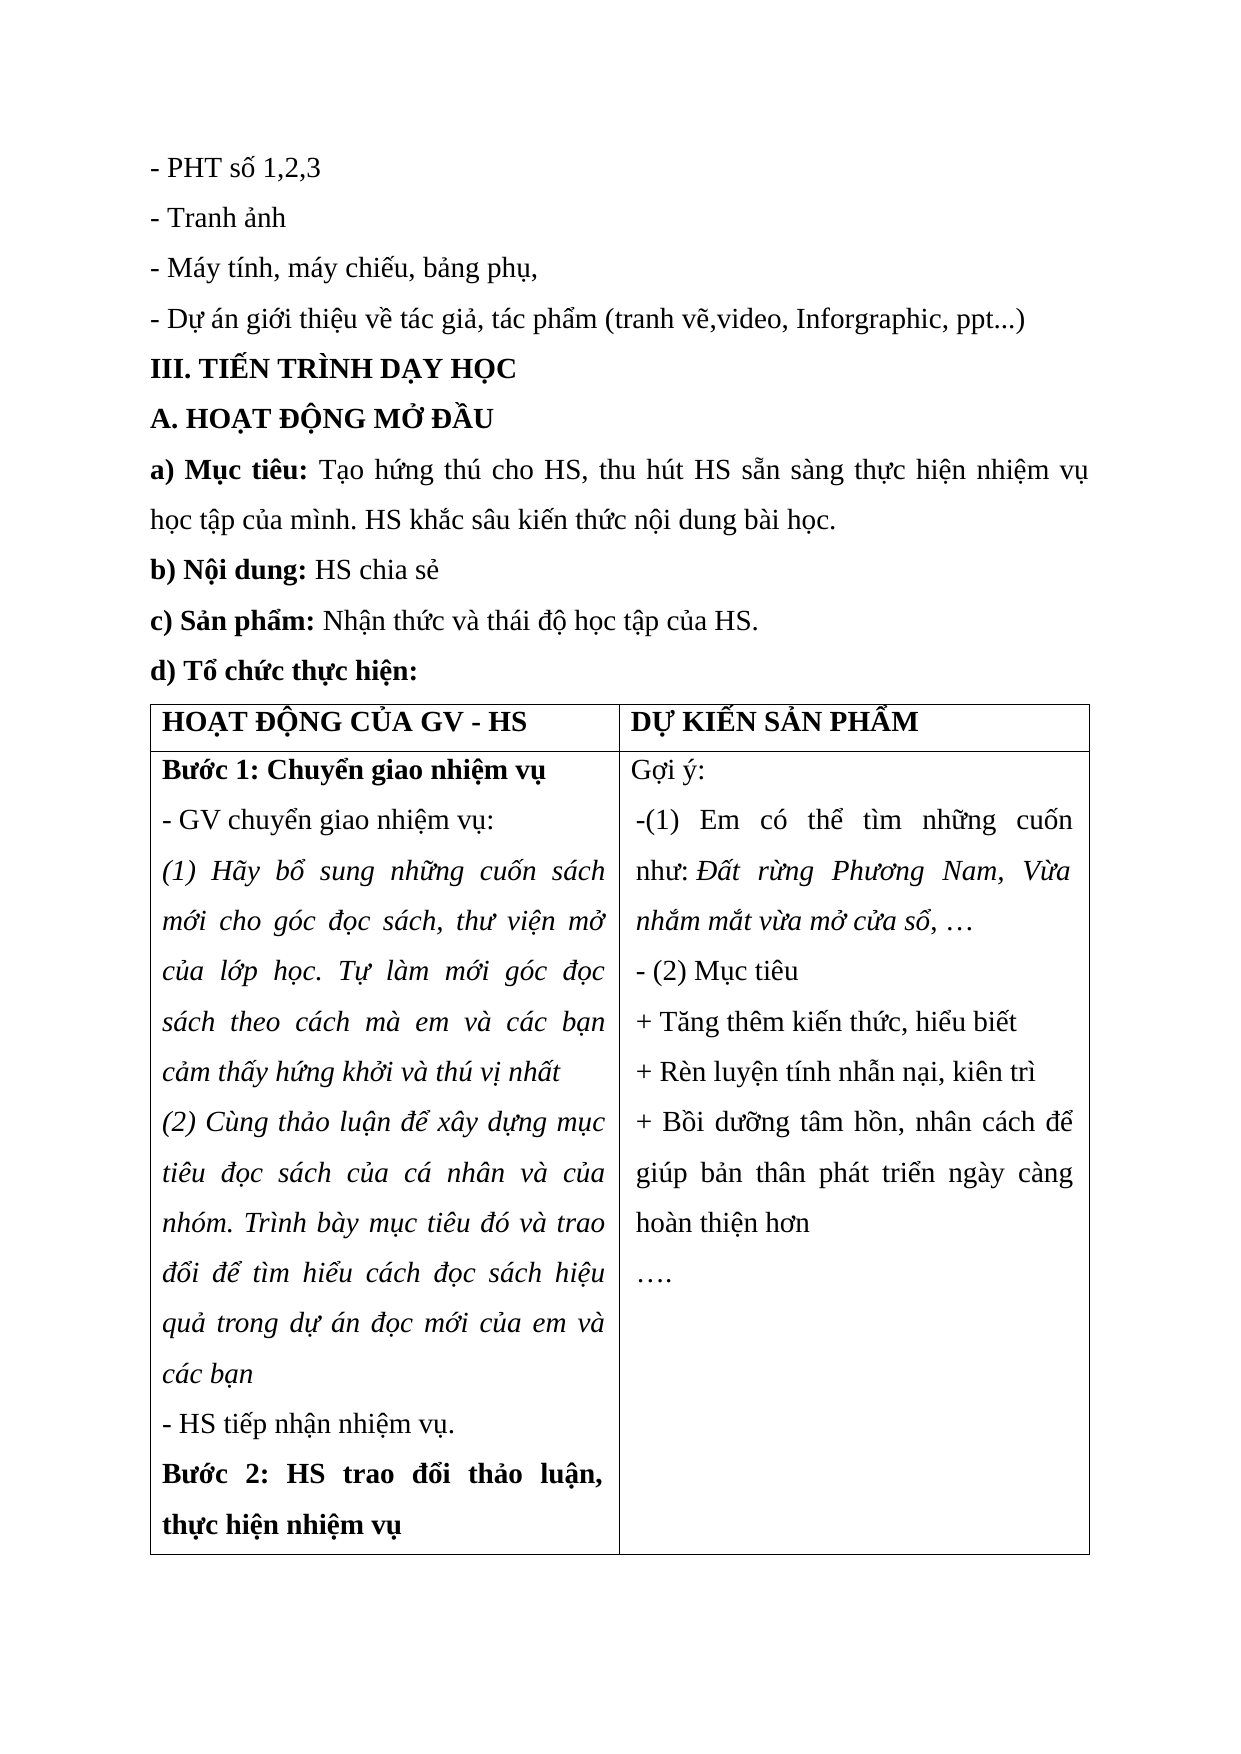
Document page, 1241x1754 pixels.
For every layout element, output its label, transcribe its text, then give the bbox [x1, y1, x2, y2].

text - PHT số 1,2,3 [150, 150, 1090, 183]
text b) Nội dung: HS chia sẻ [150, 552, 1090, 586]
text a) Mục tiêu: Tạo hứng thú cho HS, thu hút HS sẵn sàng thực hiện nhiệm vụ học tập của mình. HS khắc sâu kiến thức nội dung bài học. [150, 452, 1090, 536]
text - Dự án giới thiệu về tác giả, tác phẩm (tranh vẽ,video, Inforgraphic, ppt...) [150, 301, 1090, 334]
text III. TIẾN TRÌNH DẠY HỌC [150, 351, 1090, 385]
table_header DỰ KIẾN SẢN PHẨM [620, 705, 1089, 751]
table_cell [620, 752, 1089, 1553]
text d) Tổ chức thực hiện: [150, 653, 1090, 687]
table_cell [151, 752, 619, 1553]
text A. HOẠT ĐỘNG MỞ ĐẦU [150, 402, 1090, 435]
text c) Sản phẩm: Nhận thức và thái độ học tập của HS. [150, 603, 1090, 636]
table_header HOẠT ĐỘNG CỦA GV - HS [151, 705, 619, 751]
text - Máy tính, máy chiếu, bảng phụ, [150, 251, 1090, 284]
text - Tranh ảnh [150, 200, 1090, 234]
